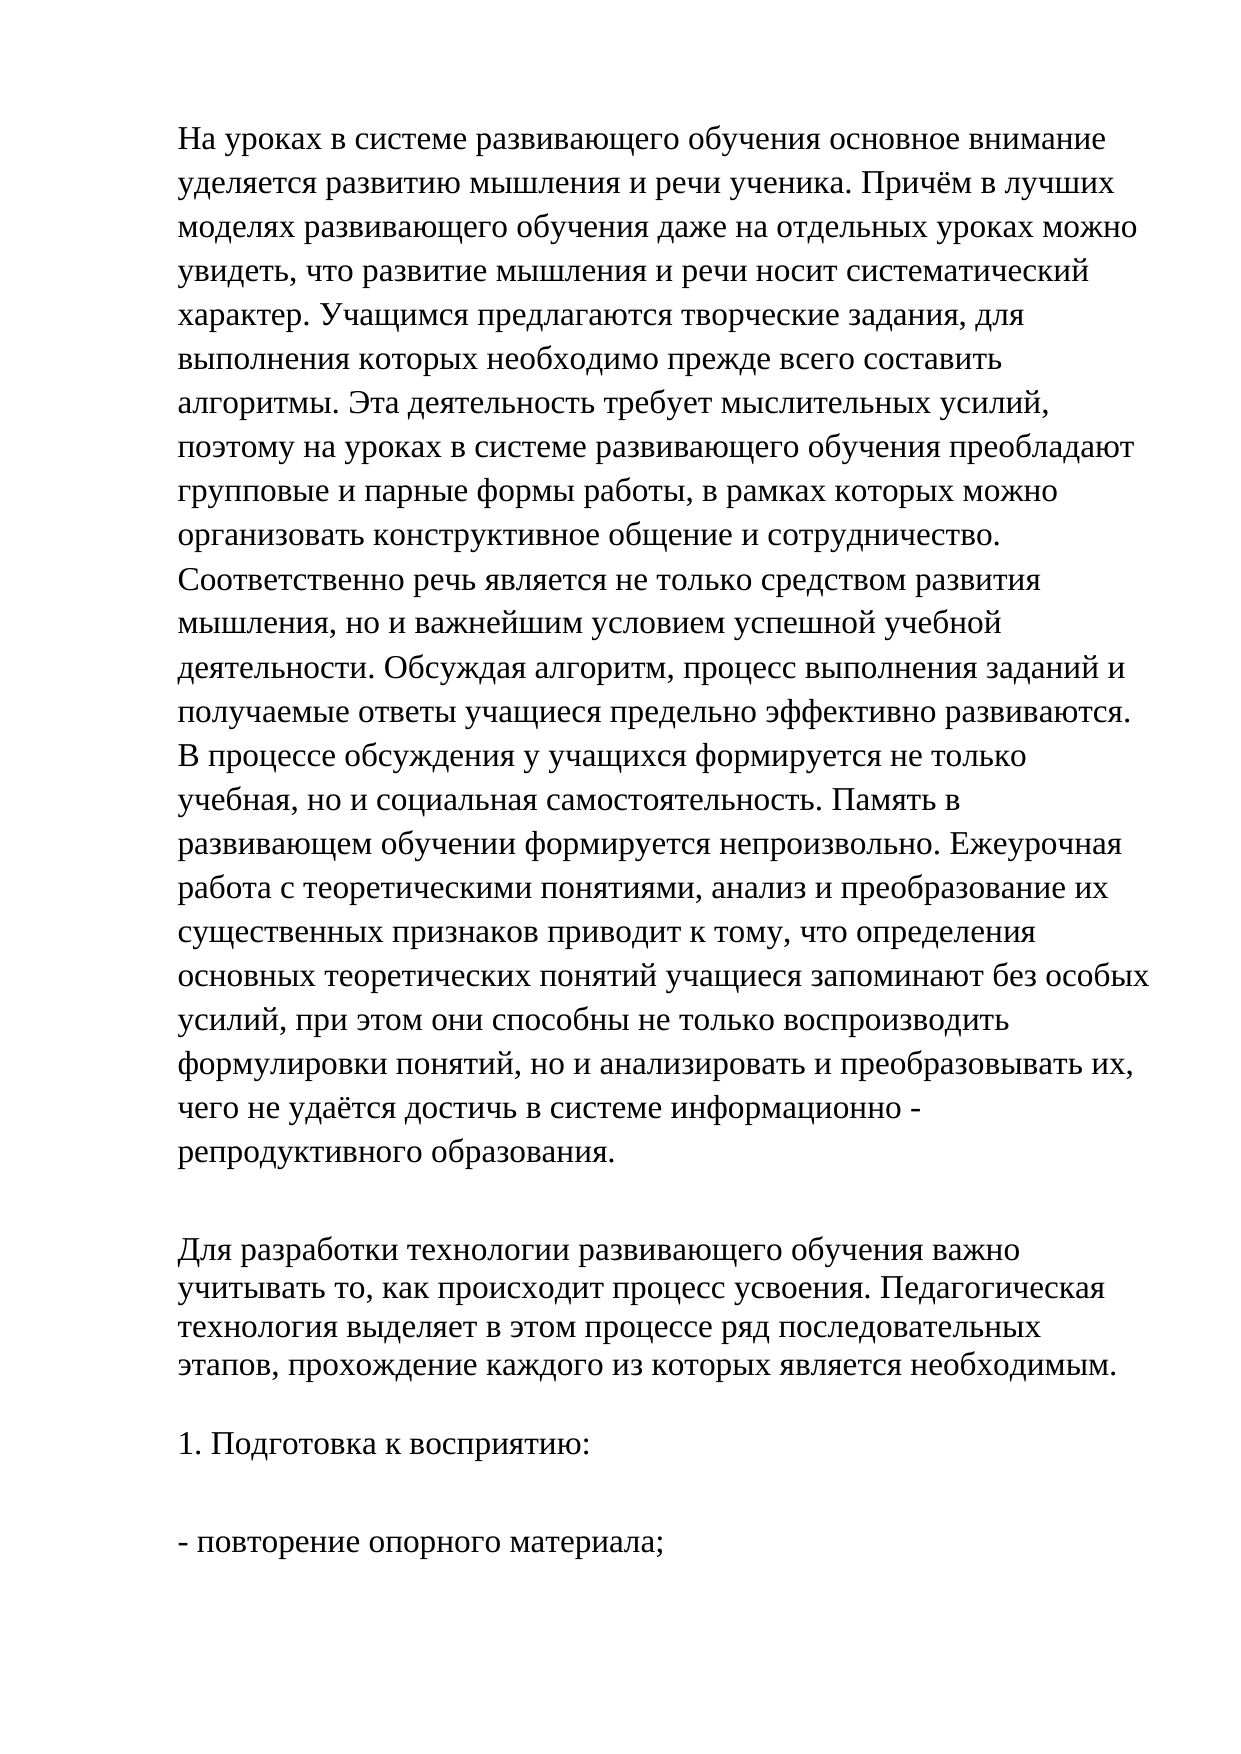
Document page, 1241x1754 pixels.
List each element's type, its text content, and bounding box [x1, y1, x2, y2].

subtitle На уроках в системе развивающего обучения основное внимание уделяется развитию мышления и речи ученика. Причём в лучших моделях развивающего обучения даже на отдельных уроках можно увидеть, что развитие мышления и речи носит систематический характер. Учащимся предлагаются творческие задания, для выполнения которых необходимо прежде всего составить алгоритмы. Эта деятельность требует мыслительных усилий, поэтому на уроках в системе развивающего обучения преобладают групповые и парные формы работы, в рамках которых можно организовать конструктивное общение и сотрудничество. Соответственно речь является не только средством развития мышления, но и важнейшим условием успешной учебной деятельности. Обсуждая алгоритм, процесс выполнения заданий и получаемые ответы учащиеся предельно эффективно развиваются. В процессе обсуждения у учащихся формируется не только учебная, но и социальная самостоятельность. Память в развивающем обучении формируется непроизвольно. Ежеурочная работа с теоретическими понятиями, анализ и преобразование их существенных признаков приводит к тому, что определения основных теоретических понятий учащиеся запоминают без особых усилий, при этом они способны не только воспроизводить формулировки понятий, но и анализировать и преобразовывать их, чего не удаётся достичь в системе информационно - репродуктивного образования. [177, 118, 1152, 1170]
text Для разработки технологии развивающего обучения важно учитывать то, как происходит процесс усвоения. Педагогическая технология выделяет в этом процессе ряд последовательных этапов, прохождение каждого из которых является необходимым. [177, 1229, 1152, 1382]
subtitle 1. Подготовка к восприятию: [177, 1423, 1152, 1462]
text - повторение опорного материала; [177, 1521, 1152, 1559]
